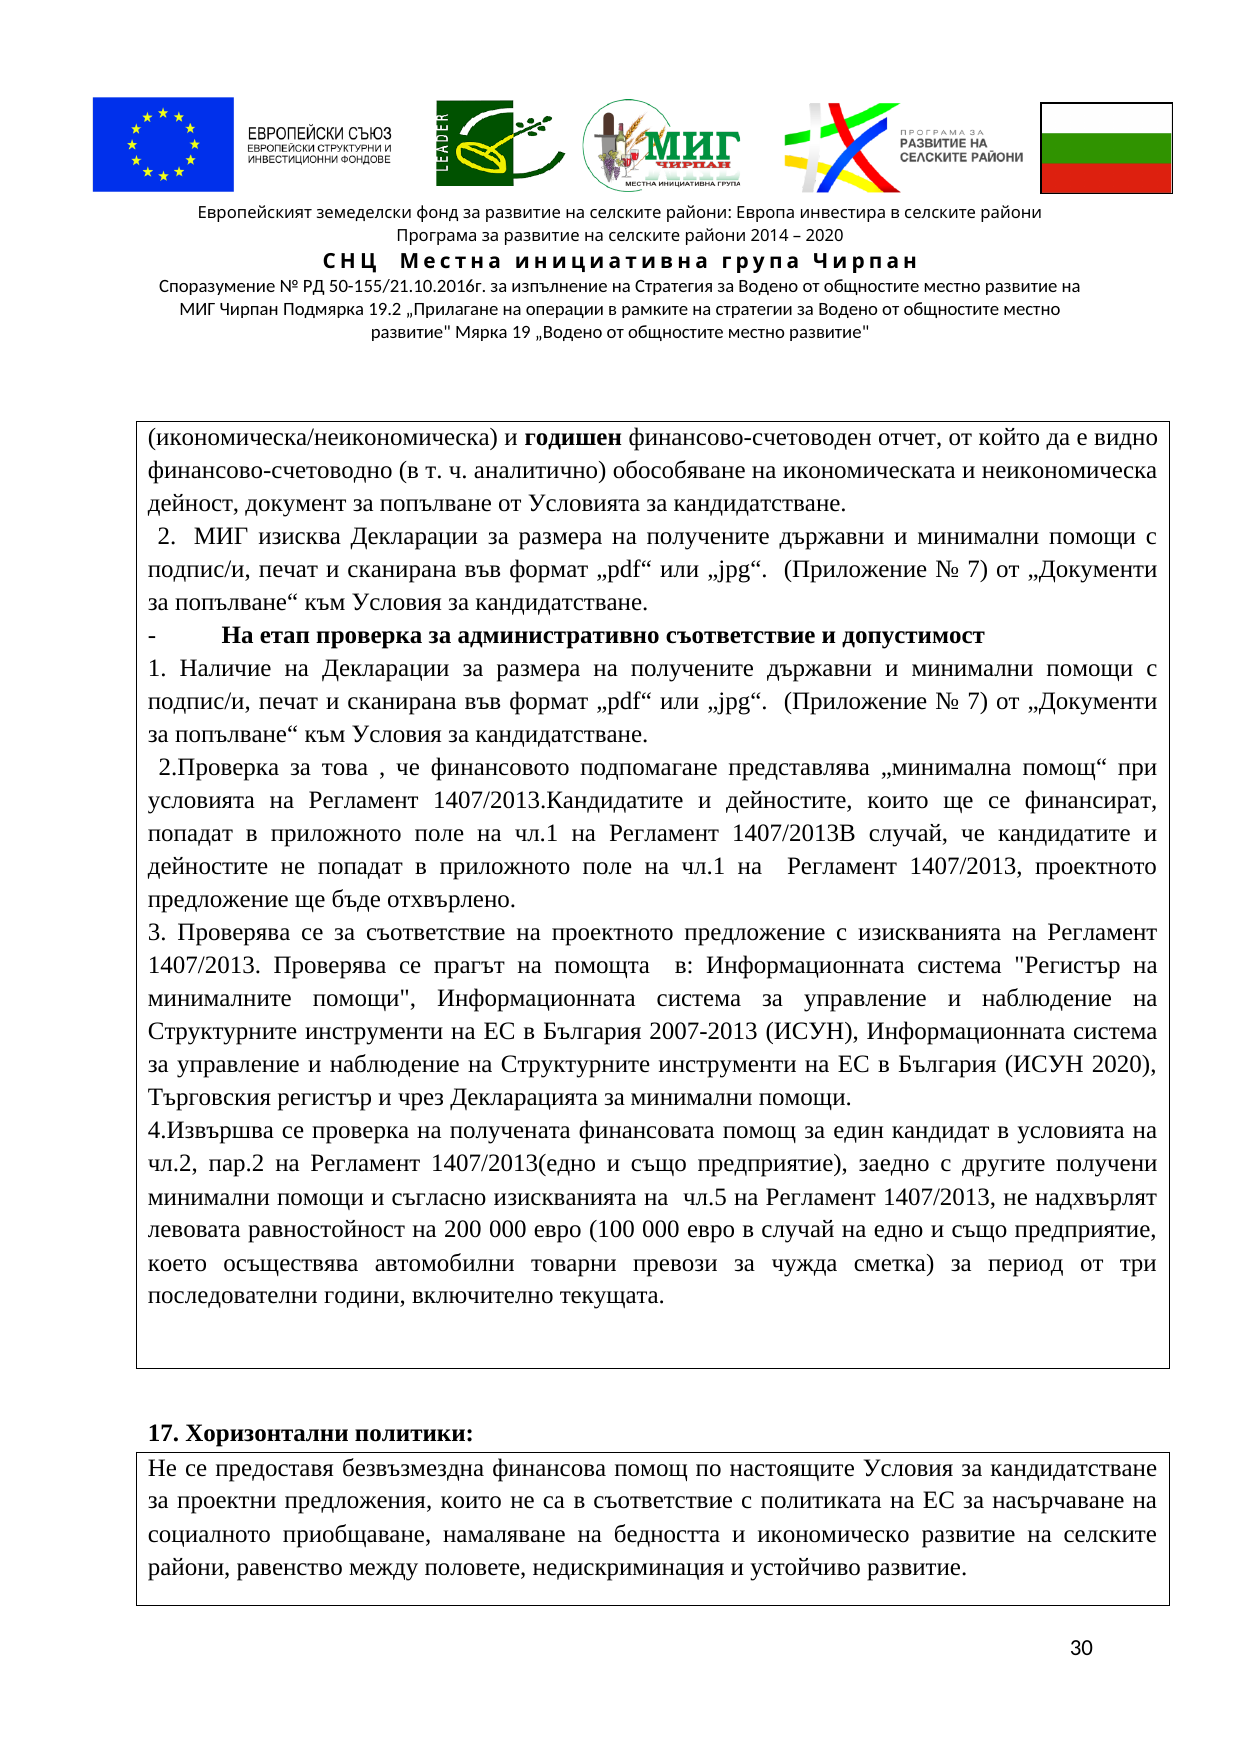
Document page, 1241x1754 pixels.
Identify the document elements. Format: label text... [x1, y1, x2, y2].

picture [436, 100, 569, 186]
picture [582, 99, 741, 192]
picture [770, 95, 1033, 199]
picture [79, 82, 425, 202]
subtitle 17. Хоризонтални политики: [148, 1418, 1093, 1447]
